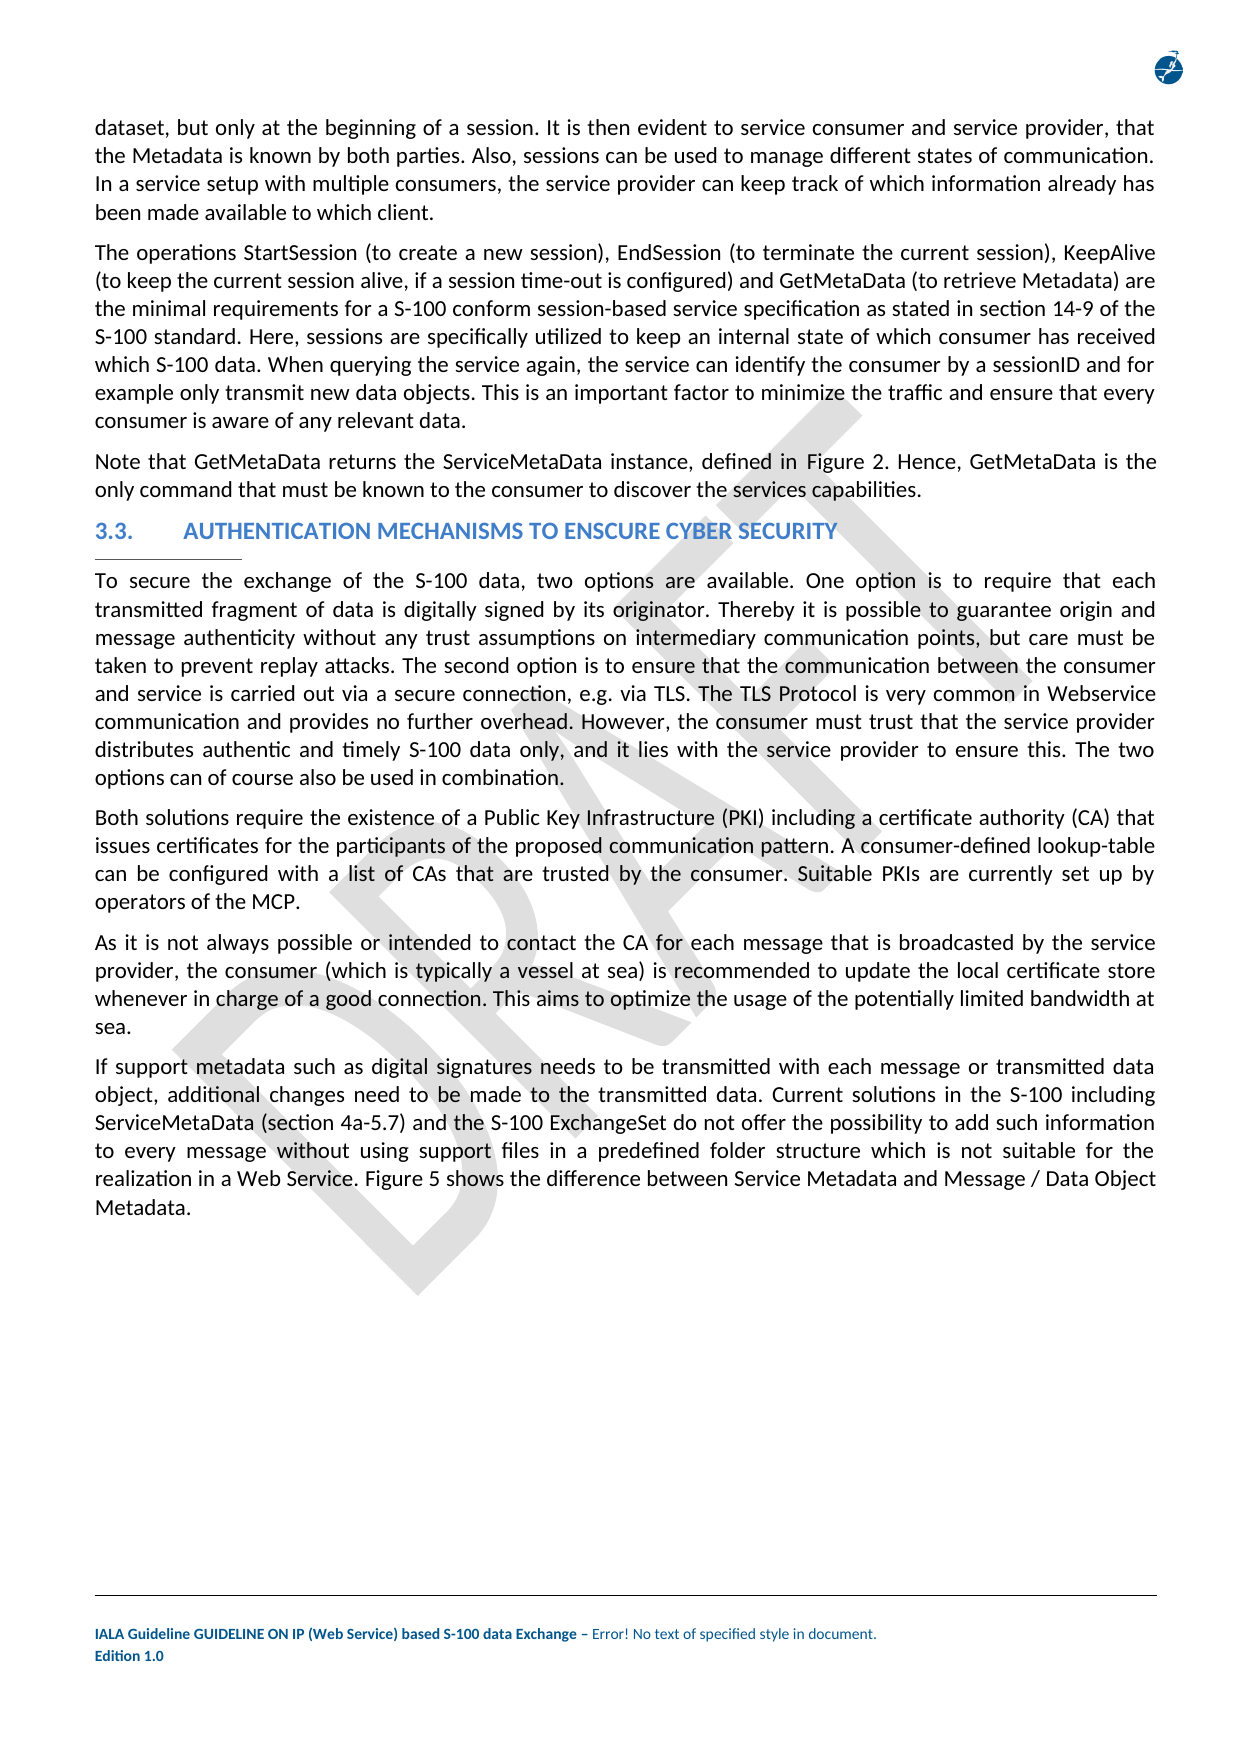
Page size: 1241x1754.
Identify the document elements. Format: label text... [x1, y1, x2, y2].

text If support metadata such as digital signatures needs to be transmitted with each message or transmitted data object, additional changes need to be made to the transmitted data. Current solutions in the S-100 including ServiceMetaData (section 4a-5.7) and the S-100 ExchangeSet do not offer the possibility to add such information to every message without using support files in a predefined folder structure which is not suitable for the realization in a Web Service. Figure 5 shows the difference between Service Metadata and Message / Data Object Metadata. [94, 1052, 1157, 1221]
list Note that GetMetaData returns the ServiceMetaData instance, defined in Figure 2. Hence, GetMetaData is the only command that must be known to the consumer to discover the services capabilities. [94, 447, 1157, 503]
text Both solutions require the existence of a Public Key Infrastructure (PKI) including a certificate authority (CA) that issues certificates for the participants of the proposed communication pattern. A consumer-defined lookup-table can be configured with a list of CAs that are trusted by the consumer. Suitable PKIs are currently set up by operators of the MCP. [94, 803, 1157, 915]
picture [1123, 0, 1241, 119]
subtitle Authentication Mechanisms to Enscure Cyber Security [94, 515, 1157, 546]
text To secure the exchange of the S-100 data, two options are available. One option is to require that each transmitted fragment of data is digitally signed by its originator. Thereby it is possible to guarantee origin and message authenticity without any trust assumptions on intermediary communication points, but care must be taken to prevent replay attacks. The second option is to ensure that the communication between the consumer and service is carried out via a secure connection, e.g. via TLS. The TLS Protocol is very common in Webservice communication and provides no further overhead. However, the consumer must trust that the service provider distributes authentic and timely S-100 data only, and it lies with the service provider to ensure this. The two options can of course also be used in combination. [94, 567, 1157, 791]
list The operations StartSession (to create a new session), EndSession (to terminate the current session), KeepAlive (to keep the current session alive, if a session time-out is configured) and GetMetaData (to retrieve Metadata) are the minimal requirements for a S-100 conform session-based service specification as stated in section 14-9 of the S-100 standard. Here, sessions are specifically utilized to keep an internal state of which consumer has received which S-100 data. When querying the service again, the service can identify the consumer by a sessionID and for example only transmit new data objects. This is an important factor to minimize the traffic and ensure that every consumer is aware of any relevant data. [94, 238, 1157, 434]
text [94, 113, 1157, 226]
text As it is not always possible or intended to contact the CA for each message that is broadcasted by the service provider, the consumer (which is typically a vessel at sea) is recommended to update the local certificate store whenever in charge of a good connection. This aims to optimize the usage of the potentially limited bandwidth at sea. [94, 928, 1157, 1040]
